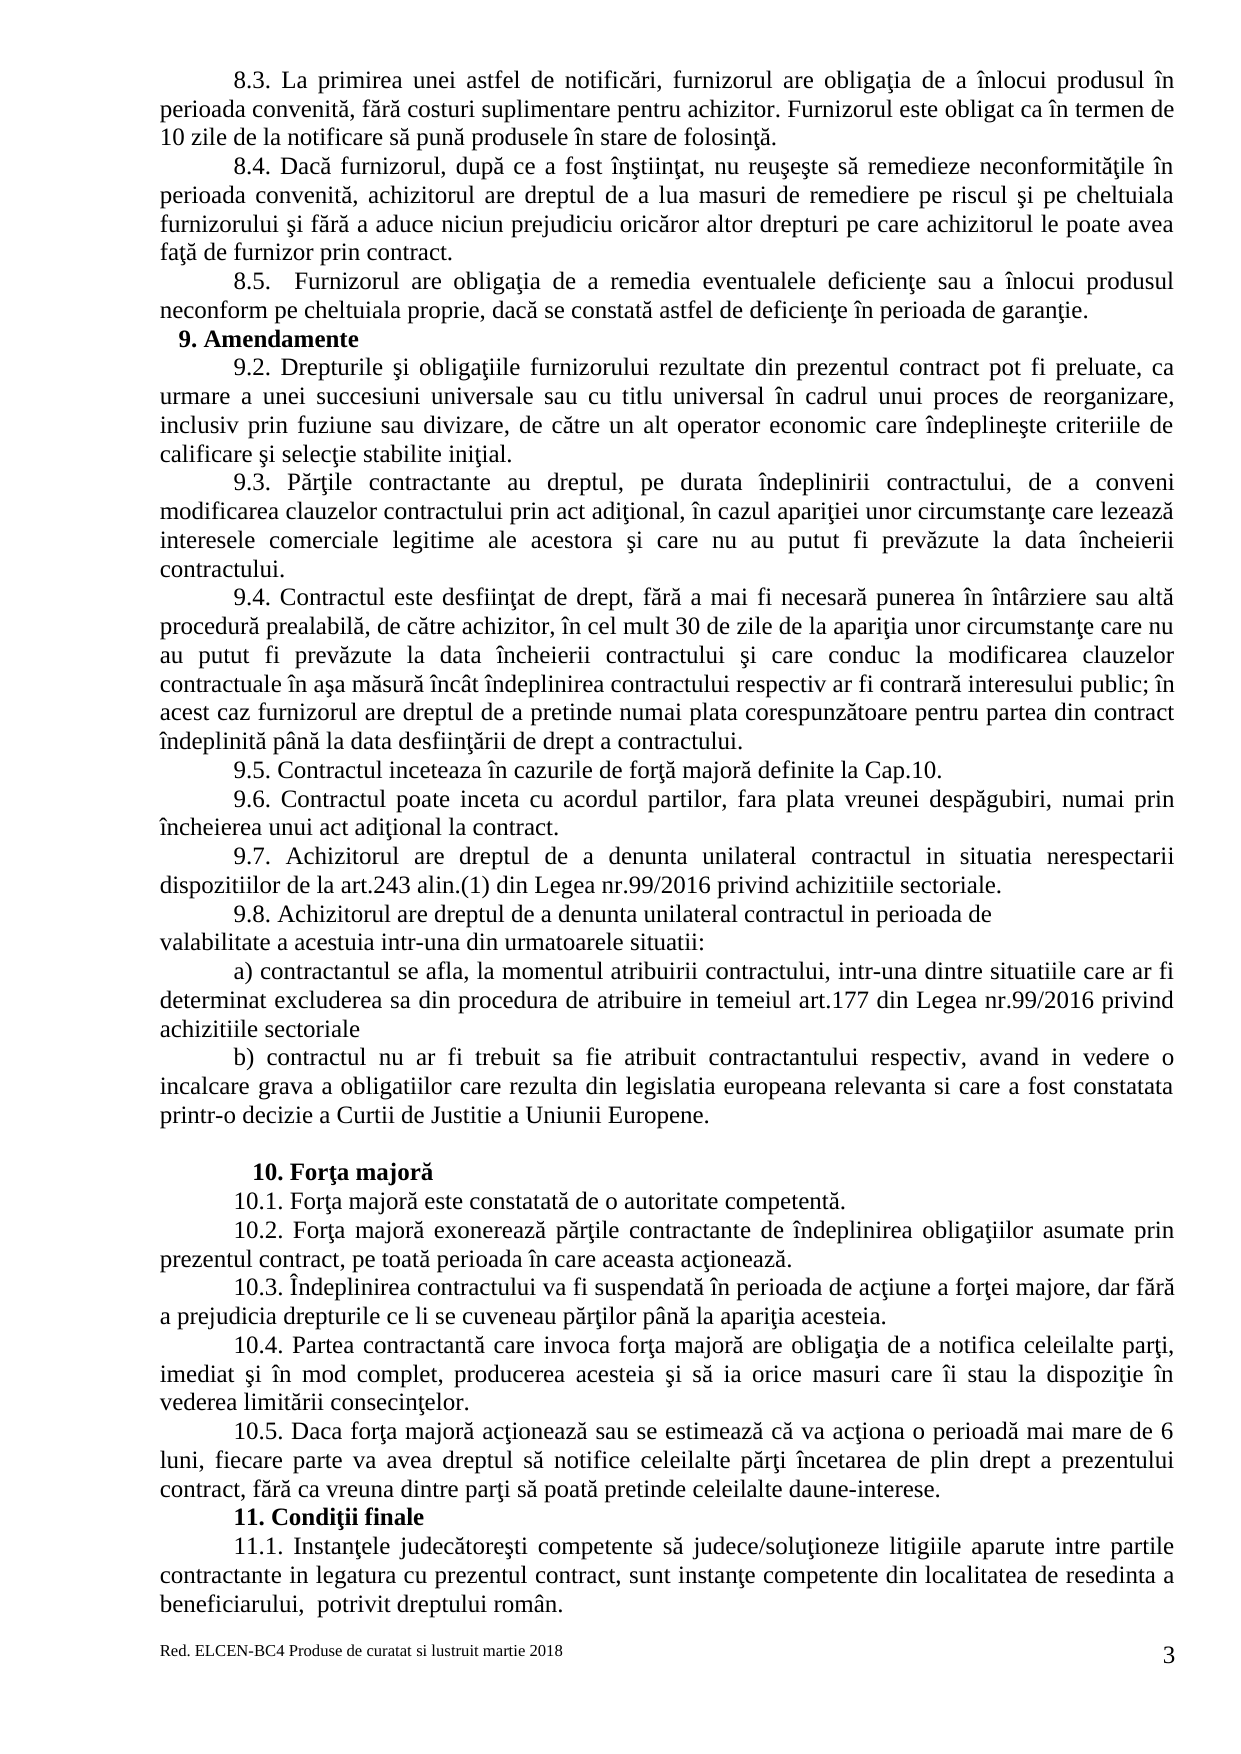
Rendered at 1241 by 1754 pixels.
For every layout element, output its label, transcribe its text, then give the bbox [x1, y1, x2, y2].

text 9.7. Achizitorul are dreptul de a denunta unilateral contractul in situatia nerespectarii dispozitiilor de la art.243 alin.(1) din Legea nr.99/2016 privind achizitiile sectoriale. [159, 841, 1175, 899]
text 10.2. Forţa majoră exonerează părţile contractante de îndeplinirea obligaţiilor asumate prin prezentul contract, pe toată perioada în care aceasta acţionează. [159, 1215, 1175, 1272]
text 9. Amendamente [159, 324, 1175, 352]
text b) contractul nu ar fi trebuit sa fie atribuit contractantului respectiv, avand in vedere o incalcare grava a obligatiilor care rezulta din legislatia europeana relevanta si care a fost constatata printr-o decizie a Curtii de Justitie a Uniunii Europene. [159, 1042, 1175, 1129]
text 8.3. La primirea unei astfel de notificări, furnizorul are obligaţia de a înlocui produsul în perioada convenită, fără costuri suplimentare pentru achizitor. Furnizorul este obligat ca în termen de 10 zile de la notificare să pună produsele în stare de folosinţă. [159, 65, 1175, 151]
text 8.4. Dacă furnizorul, după ce a fost înştiinţat, nu reuşeşte să remedieze neconformităţile în perioada convenită, achizitorul are dreptul de a lua masuri de remediere pe riscul şi pe cheltuiala furnizorului şi fără a aduce niciun prejudiciu oricăror altor drepturi pe care achizitorul le poate avea faţă de furnizor prin contract. [159, 151, 1175, 266]
text 9.3. Părţile contractante au dreptul, pe durata îndeplinirii contractului, de a conveni modificarea clauzelor contractului prin act adiţional, în cazul apariţiei unor circumstanţe care lezează interesele comerciale legitime ale acestora şi care nu au putut fi prevăzute la data încheierii contractului. [159, 467, 1175, 582]
text 9.5. Contractul inceteaza în cazurile de forţă majoră definite la Cap.10. [159, 755, 1175, 784]
text 11. Condiţii finale [159, 1502, 1175, 1531]
text 9.4. Contractul este desfiinţat de drept, fără a mai fi necesară punerea în întârziere sau altă procedură prealabilă, de către achizitor, în cel mult 30 de zile de la apariţia unor circumstanţe care nu au putut fi prevăzute la data încheierii contractului şi care conduc la modificarea clauzelor contractuale în aşa măsură încât îndeplinirea contractului respectiv ar fi contrară interesului public; în acest caz furnizorul are dreptul de a pretinde numai plata corespunzătoare pentru partea din contract îndeplinită până la data desfiinţării de drept a contractului. [159, 582, 1175, 755]
text 8.5. Furnizorul are obligaţia de a remedia eventualele deficienţe sau a înlocui produsul neconform pe cheltuiala proprie, dacă se constată astfel de deficienţe în perioada de garanţie. [159, 266, 1175, 324]
text 10.4. Partea contractantă care invoca forţa majoră are obligaţia de a notifica celeilalte parţi, imediat şi în mod complet, producerea acesteia şi să ia orice masuri care îi stau la dispoziţie în vederea limitării consecinţelor. [159, 1330, 1175, 1416]
text valabilitate a acestuia intr-una din urmatoarele situatii: [159, 927, 1175, 956]
text a) contractantul se afla, la momentul atribuirii contractului, intr-una dintre situatiile care ar fi determinat excluderea sa din procedura de atribuire in temeiul art.177 din Legea nr.99/2016 privind achizitiile sectoriale [159, 956, 1175, 1042]
text 9.2. Drepturile şi obligaţiile furnizorului rezultate din prezentul contract pot fi preluate, ca urmare a unei succesiuni universale sau cu titlu universal în cadrul unui proces de reorganizare, inclusiv prin fuziune sau divizare, de către un alt operator economic care îndeplineşte criteriile de calificare şi selecţie stabilite iniţial. [159, 352, 1175, 467]
text 10.1. Forţa majoră este constatată de o autoritate competentă. [159, 1186, 1175, 1215]
text 10.5. Daca forţa majoră acţionează sau se estimează că va acţiona o perioadă mai mare de 6 luni, fiecare parte va avea dreptul să notifice celeilalte părţi încetarea de plin drept a prezentului contract, fără ca vreuna dintre parţi să poată pretinde celeilalte daune-interese. [159, 1416, 1175, 1502]
text 10. Forţa majoră [159, 1157, 1175, 1186]
text 10.3. Îndeplinirea contractului va fi suspendată în perioada de acţiune a forţei majore, dar fără a prejudicia drepturile ce li se cuveneau părţilor până la apariţia acesteia. [159, 1272, 1175, 1330]
text 9.8. Achizitorul are dreptul de a denunta unilateral contractul in perioada de [159, 899, 1175, 927]
text 9.6. Contractul poate inceta cu acordul partilor, fara plata vreunei despăgubiri, numai prin încheierea unui act adiţional la contract. [159, 784, 1175, 841]
text 11.1. Instanţele judecătoreşti competente să judece/soluţioneze litigiile aparute intre partile contractante in legatura cu prezentul contract, sunt instanţe competente din localitatea de resedinta a beneficiarului, potrivit dreptului român. [159, 1531, 1175, 1617]
